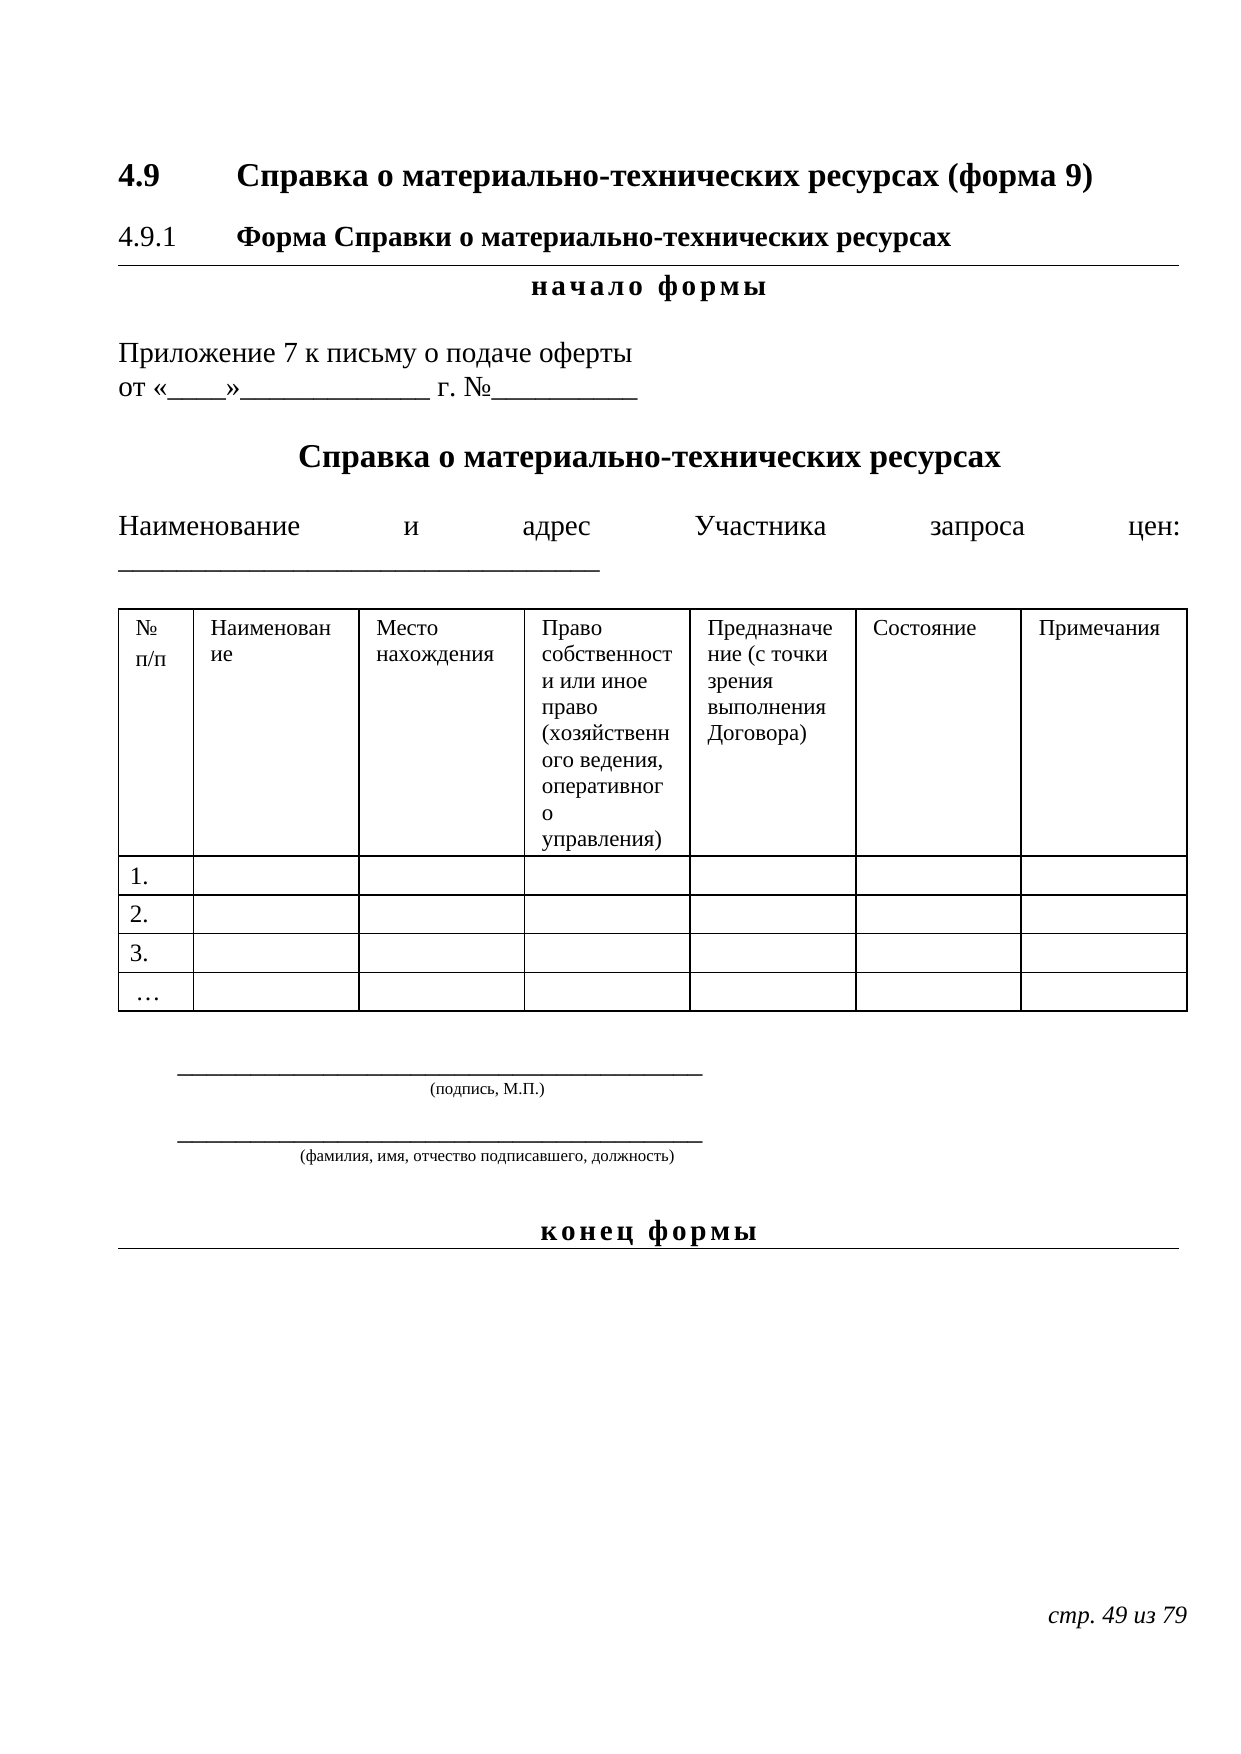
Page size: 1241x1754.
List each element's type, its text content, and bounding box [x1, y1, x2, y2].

table_cell [194, 896, 358, 933]
text (фамилия, имя, отчество подписавшего, должность) [118, 1146, 797, 1179]
table_cell … [119, 973, 193, 1010]
table_cell [194, 857, 358, 894]
table_cell [525, 857, 689, 894]
table_cell [1022, 934, 1186, 971]
table_cell [194, 973, 358, 1010]
table_cell [119, 934, 193, 971]
table_cell [691, 896, 855, 933]
table_header Место нахождения [360, 610, 524, 855]
text начало формы [118, 266, 1179, 302]
table_cell [857, 896, 1020, 933]
table_header Наименование [194, 610, 358, 855]
table_cell [1022, 896, 1186, 933]
table_cell [360, 934, 524, 971]
table_cell [691, 973, 855, 1010]
text Наименование и адрес Участника запроса цен: _________________________________ [118, 508, 1181, 575]
table_cell [525, 973, 689, 1010]
table_cell [194, 934, 358, 971]
table_cell [1022, 973, 1186, 1010]
table_cell [360, 896, 524, 933]
table_cell [857, 934, 1020, 971]
table_cell [691, 934, 855, 971]
table_header Предназначение (с точки зрения выполнения Договора) [691, 610, 855, 855]
table_header № п/п [119, 610, 193, 855]
text ____________________________________ [118, 1045, 1181, 1079]
table_cell [119, 857, 193, 894]
table_cell [857, 973, 1020, 1010]
table_cell [857, 857, 1020, 894]
table_cell [360, 857, 524, 894]
text (подпись, М.П.) [118, 1079, 797, 1112]
text Справка о материально-технических ресурсах [118, 436, 1181, 474]
table_cell [525, 896, 689, 933]
table_cell [360, 973, 524, 1010]
table_header Примечания [1022, 610, 1186, 855]
text Форма Справки о материально-технических ресурсах [118, 219, 1181, 252]
text ____________________________________ [118, 1112, 1181, 1146]
table_cell [691, 857, 855, 894]
text конец формы [118, 1213, 1179, 1248]
table_cell [525, 934, 689, 971]
table_header Право собственности или иное право (хозяйственного ведения, оперативного управления) [525, 610, 689, 855]
table_header Состояние [857, 610, 1020, 855]
table_cell [1022, 857, 1186, 894]
table_cell [119, 896, 193, 933]
